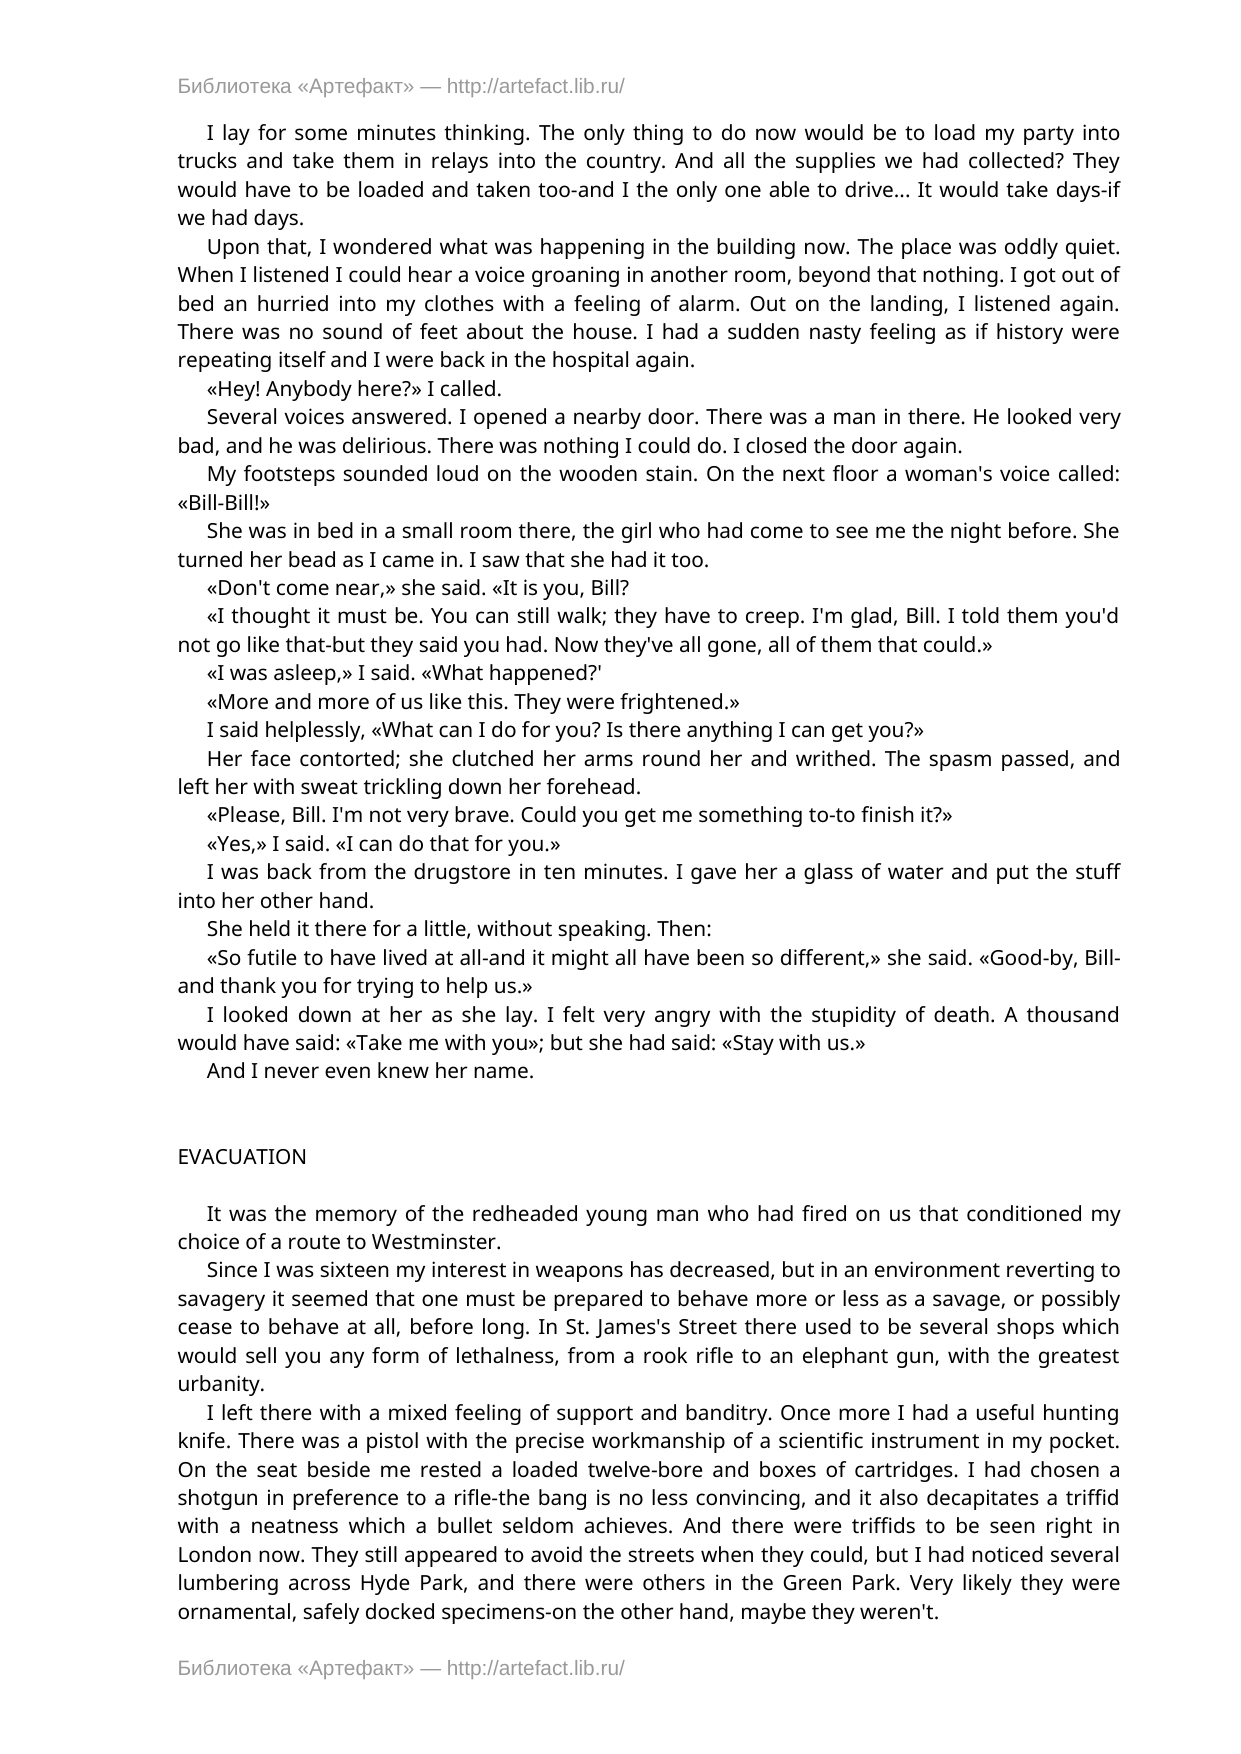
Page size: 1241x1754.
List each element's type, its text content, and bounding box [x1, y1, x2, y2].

text «Hey! Anybody here?» I called. [177, 374, 1122, 402]
text Her face contorted; she clutched her arms round her and writhed. The spasm passed, and left her with sweat trickling down her forehead. [177, 744, 1122, 801]
text I lay for some minutes thinking. The only thing to do now would be to load my party into trucks and take them in relays into the country. And all the supplies we had collected? They would have to be loaded and taken too-and I the only one able to drive... It would take days-if we had days. [177, 118, 1122, 232]
text I said helplessly, «What can I do for you? Is there anything I can get you?» [177, 715, 1122, 744]
text «Don't come near,» she said. «It is you, Bill? [177, 573, 1122, 602]
text Several voices answered. I opened a nearby door. There was a man in there. He looked very bad, and he was delirious. There was nothing I could do. I closed the door again. [177, 402, 1122, 459]
text I looked down at her as she lay. I felt very angry with the stupidity of death. A thousand would have said: «Take me with you»; but she had said: «Stay with us.» [177, 1000, 1122, 1057]
text I was back from the drugstore in ten minutes. I gave her a glass of water and put the stuff into her other hand. [177, 857, 1122, 914]
text And I never even knew her name. [177, 1057, 1122, 1085]
text «I thought it must be. You can still walk; they have to creep. I'm glad, Bill. I told them you'd not go like that-but they said you had. Now they've all gone, all of them that could.» [177, 602, 1122, 658]
text Since I was sixteen my interest in weapons has decreased, but in an environment reverting to savagery it seemed that one must be prepared to behave more or less as a savage, or possibly cease to behave at all, before long. In St. James's Street there used to be several shops which would sell you any form of lethalness, from a rook rifle to an elephant gun, with the greatest urbanity. [177, 1256, 1122, 1398]
text «More and more of us like this. They were frightened.» [177, 687, 1122, 715]
text It was the memory of the redheaded young man who had fired on us that conditioned my choice of a route to Westminster. [177, 1199, 1122, 1256]
text «So futile to have lived at all-and it might all have been so different,» she said. «Good-by, Bill-and thank you for trying to help us.» [177, 943, 1122, 1000]
text I left there with a mixed feeling of support and banditry. Once more I had a useful hunting knife. There was a pistol with the precise workmanship of a scientific instrument in my pocket. On the seat beside me rested a loaded twelve-bore and boxes of cartridges. I had chosen a shotgun in preference to a rifle-the bang is no less convincing, and it also decapitates a triffid with a neatness which a bullet seldom achieves. And there were triffids to be seen right in London now. They still appeared to avoid the streets when they could, but I had noticed several lumbering across Hyde Park, and there were others in the Green Park. Very likely they were ornamental, safely docked specimens-on the other hand, maybe they weren't. [177, 1398, 1122, 1625]
text She held it there for a little, without speaking. Then: [177, 914, 1122, 943]
text She was in bed in a small room there, the girl who had come to see me the night before. She turned her bead as I came in. I saw that she had it too. [177, 516, 1122, 573]
text Upon that, I wondered what was happening in the building now. The place was oddly quiet. When I listened I could hear a voice groaning in another room, beyond that nothing. I got out of bed an hurried into my clothes with a feeling of alarm. Out on the landing, I listened again. There was no sound of feet about the house. I had a sudden nasty feeling as if history were repeating itself and I were back in the hospital again. [177, 232, 1122, 374]
text «Yes,» I said. «I can do that for you.» [177, 829, 1122, 857]
text My footsteps sounded loud on the wooden stain. On the next floor a woman's voice called: «Bill-Bill!» [177, 459, 1122, 516]
text EVACUATION [177, 1142, 1122, 1170]
text «I was asleep,» I said. «What happened?' [177, 658, 1122, 687]
text «Please, Bill. I'm not very brave. Could you get me something to-to finish it?» [177, 801, 1122, 829]
